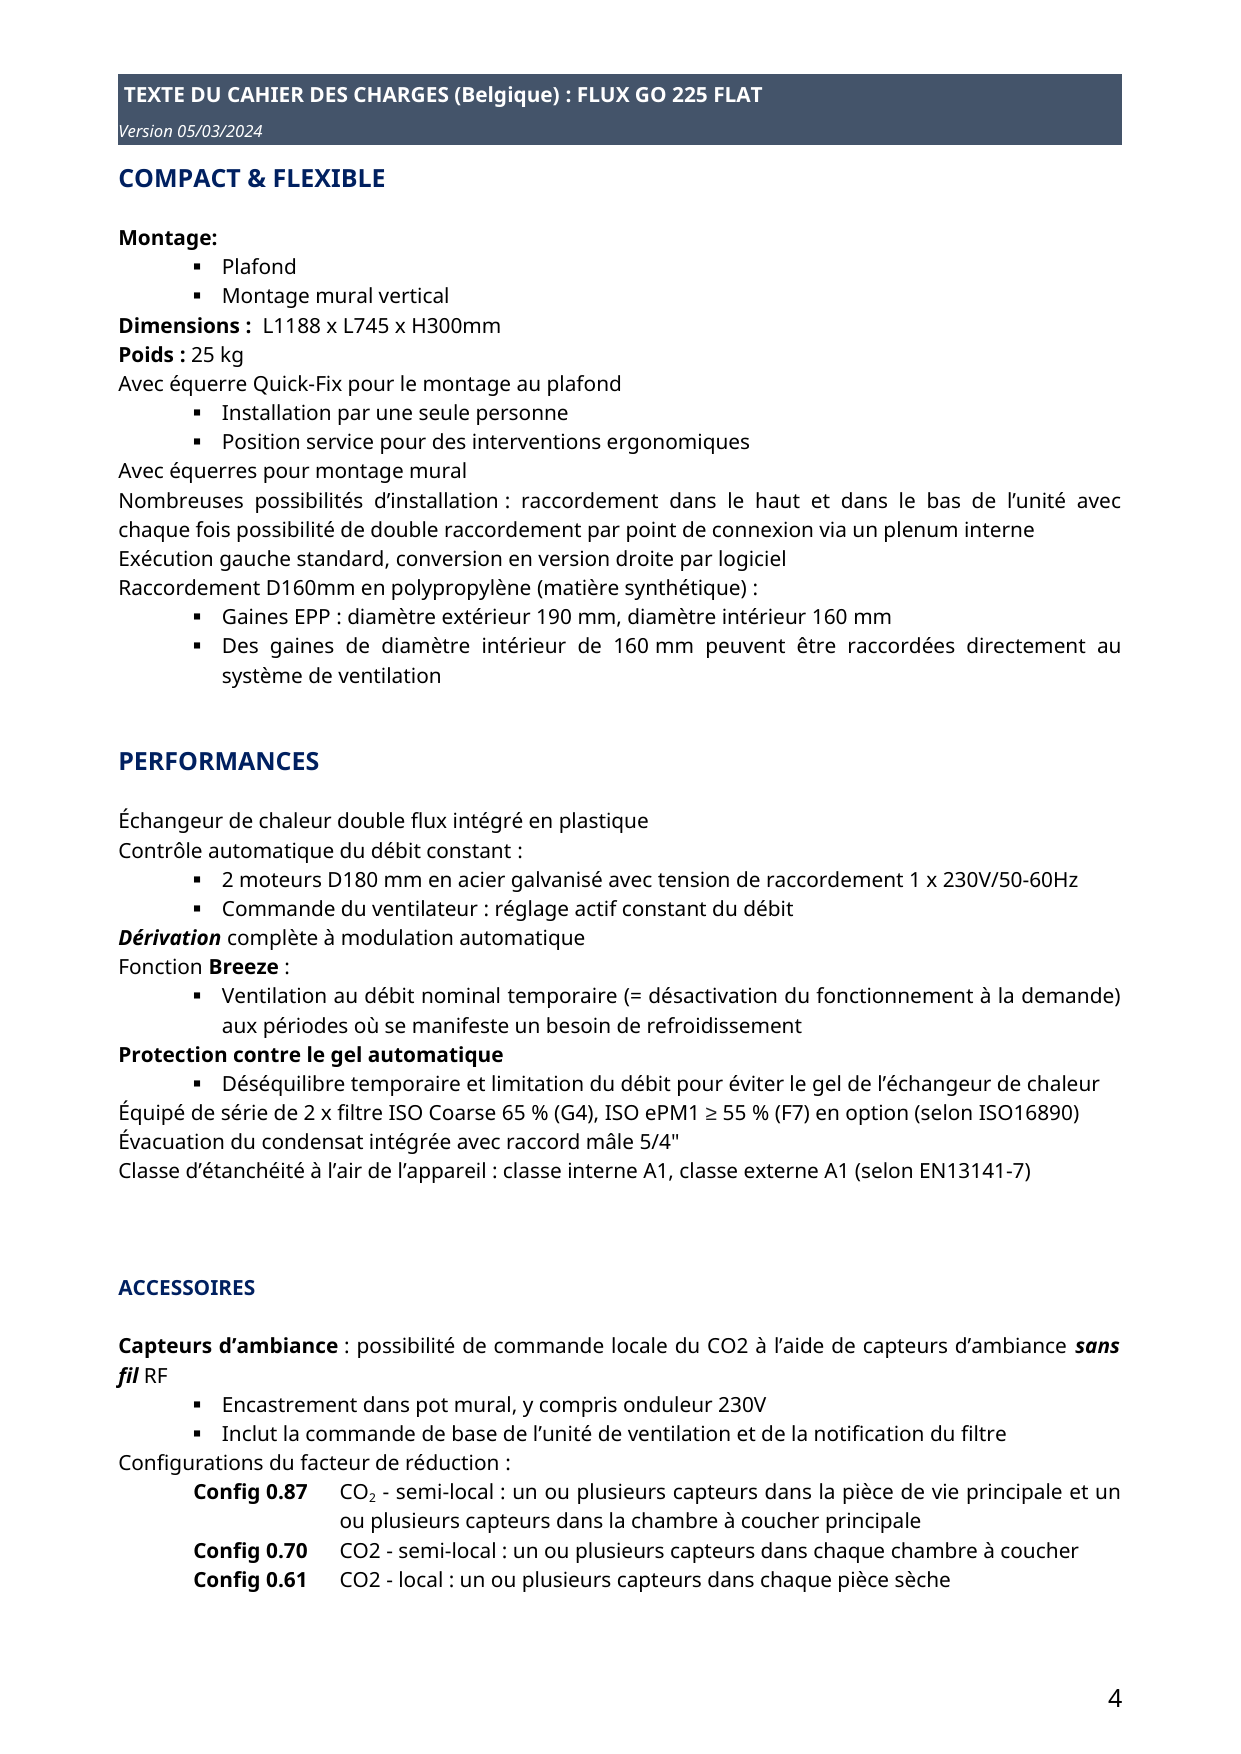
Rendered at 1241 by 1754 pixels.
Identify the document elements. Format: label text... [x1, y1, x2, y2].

text PERFORMANCES [118, 747, 1122, 776]
list Déséquilibre temporaire et limitation du débit pour éviter le gel de l’échangeur de chaleur [192, 1068, 1122, 1097]
text Échangeur de chaleur double flux intégré en plastique [118, 806, 1122, 835]
list Config 0.70 CO2 - semi-local : un ou plusieurs capteurs dans chaque chambre à coucher [193, 1535, 1122, 1564]
list Ventilation au débit nominal temporaire (= désactivation du fonctionnement à la demande) aux périodes où se manifeste un besoin de refroidissement [192, 981, 1122, 1039]
text Montage: [118, 222, 1122, 251]
list Installation par une seule personne [192, 397, 1122, 426]
text Raccordement D160mm en polypropylène (matière synthétique) : [118, 572, 1122, 601]
text Protection contre le gel automatique [118, 1039, 1122, 1068]
text ACCESSOIRES [118, 1272, 1122, 1301]
list 2 moteurs D180 mm en acier galvanisé avec tension de raccordement 1 x 230V/50-60Hz [192, 864, 1122, 893]
text Fonction Breeze : [118, 951, 1122, 981]
text Contrôle automatique du débit constant : [118, 835, 1122, 864]
text Équipé de série de 2 x filtre ISO Coarse 65 % (G4), ISO ePM1 ≥ 55 % (F7) en option (selon ISO16890) [118, 1097, 1122, 1126]
text Dimensions : L1188 x L745 x H300mm [118, 310, 1122, 339]
list Config 0.87 CO2 - semi-local : un ou plusieurs capteurs dans la pièce de vie principale et un ou plusieurs capteurs dans la chambre à coucher principale [193, 1476, 1122, 1535]
list Position service pour des interventions ergonomiques [192, 426, 1122, 456]
text Dérivation complète à modulation automatique [118, 922, 1122, 951]
text Évacuation du condensat intégrée avec raccord mâle 5/4" [118, 1126, 1122, 1156]
list Plafond [192, 251, 1122, 281]
text Classe d’étanchéité à l’air de l’appareil : classe interne A1, classe externe A1 (selon EN13141-7) [118, 1156, 1122, 1185]
list Gaines EPP : diamètre extérieur 190 mm, diamètre intérieur 160 mm [192, 601, 1122, 631]
list Montage mural vertical [192, 281, 1122, 310]
list Inclut la commande de base de l’unité de ventilation et de la notification du filtre [192, 1418, 1122, 1447]
list Config 0.61 CO2 - local : un ou plusieurs capteurs dans chaque pièce sèche [193, 1564, 1122, 1593]
text Exécution gauche standard, conversion en version droite par logiciel [118, 543, 1122, 572]
text Avec équerre Quick-Fix pour le montage au plafond [118, 368, 1122, 397]
list Des gaines de diamètre intérieur de 160 mm peuvent être raccordées directement au système de ventilation [192, 631, 1122, 689]
text Poids : 25 kg [118, 339, 1122, 368]
text Capteurs d’ambiance : possibilité de commande locale du CO2 à l’aide de capteurs d’ambiance sans fil RF [118, 1331, 1122, 1389]
text Configurations du facteur de réduction : [118, 1447, 1122, 1476]
list Encastrement dans pot mural, y compris onduleur 230V [192, 1389, 1122, 1418]
list Commande du ventilateur : réglage actif constant du débit [192, 893, 1122, 922]
text COMPACT & FLEXIBLE [118, 164, 1122, 193]
text Avec équerres pour montage mural [118, 456, 1122, 485]
text Nombreuses possibilités d’installation : raccordement dans le haut et dans le bas de l’unité avec chaque fois possibilité de double raccordement par point de connexion via un plenum interne [118, 485, 1122, 543]
